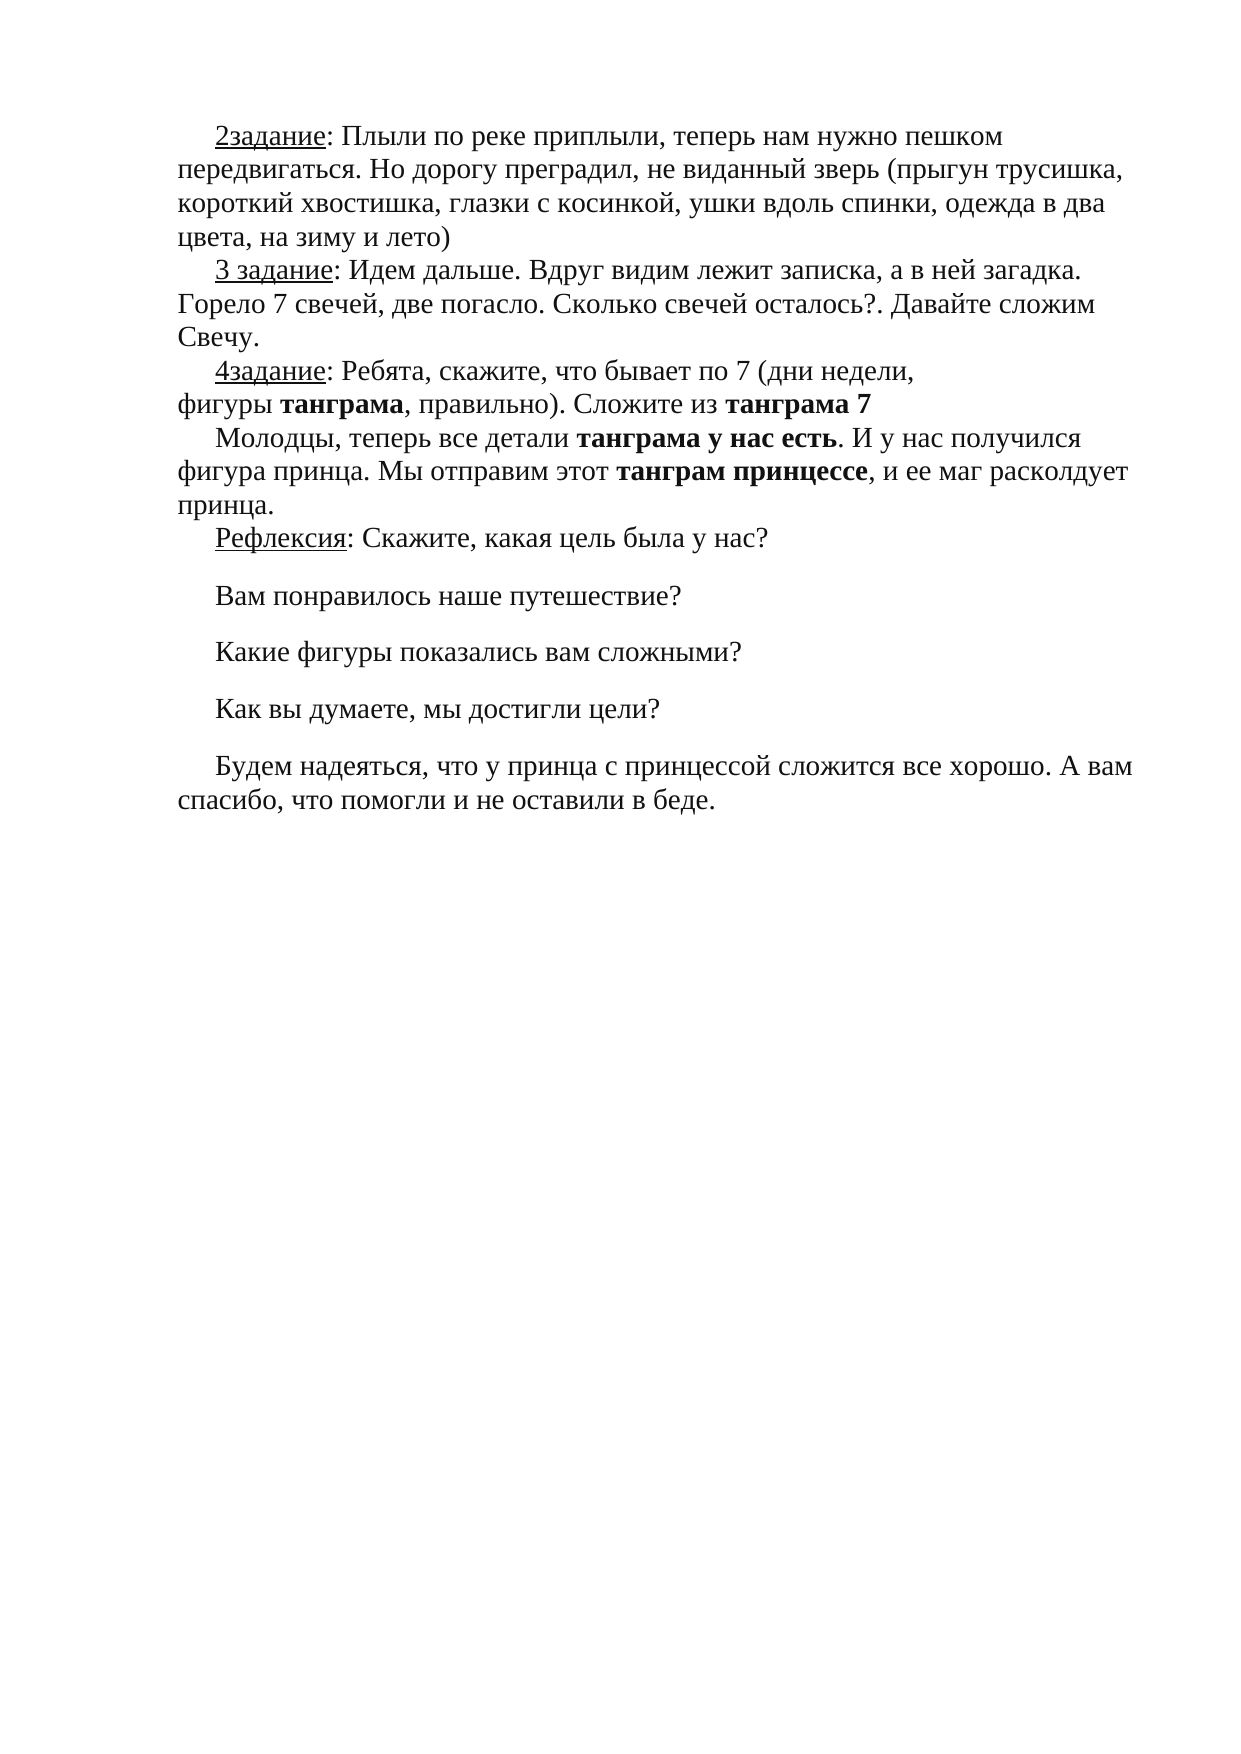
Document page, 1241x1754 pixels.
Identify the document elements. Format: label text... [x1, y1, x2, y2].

text 3 задание: Идем дальше. Вдруг видим лежит записка, а в ней загадка. Горело 7 свечей, две погасло. Сколько свечей осталось?. Давайте сложим Свечу. [177, 252, 1152, 353]
text Вам понравилось наше путешествие? [177, 578, 1152, 611]
text 4задание: Ребята, скажите, что бывает по 7 (дни недели, фигуры танграма, правильно). Сложите из танграма 7 [177, 353, 1152, 420]
text Молодцы, теперь все детали танграма у нас есть. И у нас получился фигура принца. Мы отправим этот танграм принцессе, и ее маг расколдует принца. [177, 420, 1152, 521]
text Будем надеяться, что у принца с принцессой сложится все хорошо. А вам спасибо, что помогли и не оставили в беде. [177, 748, 1152, 816]
text Рефлексия: Скажите, какая цель была у нас? [177, 521, 1152, 554]
text Как вы думаете, мы достигли цели? [177, 692, 1152, 725]
text 2задание: Плыли по реке приплыли, теперь нам нужно пешком передвигаться. Но дорогу преградил, не виданный зверь (прыгун трусишка, короткий хвостишка, глазки с косинкой, ушки вдоль спинки, одежда в два цвета, на зиму и лето) [177, 118, 1152, 252]
text Какие фигуры показались вам сложными? [177, 634, 1152, 668]
